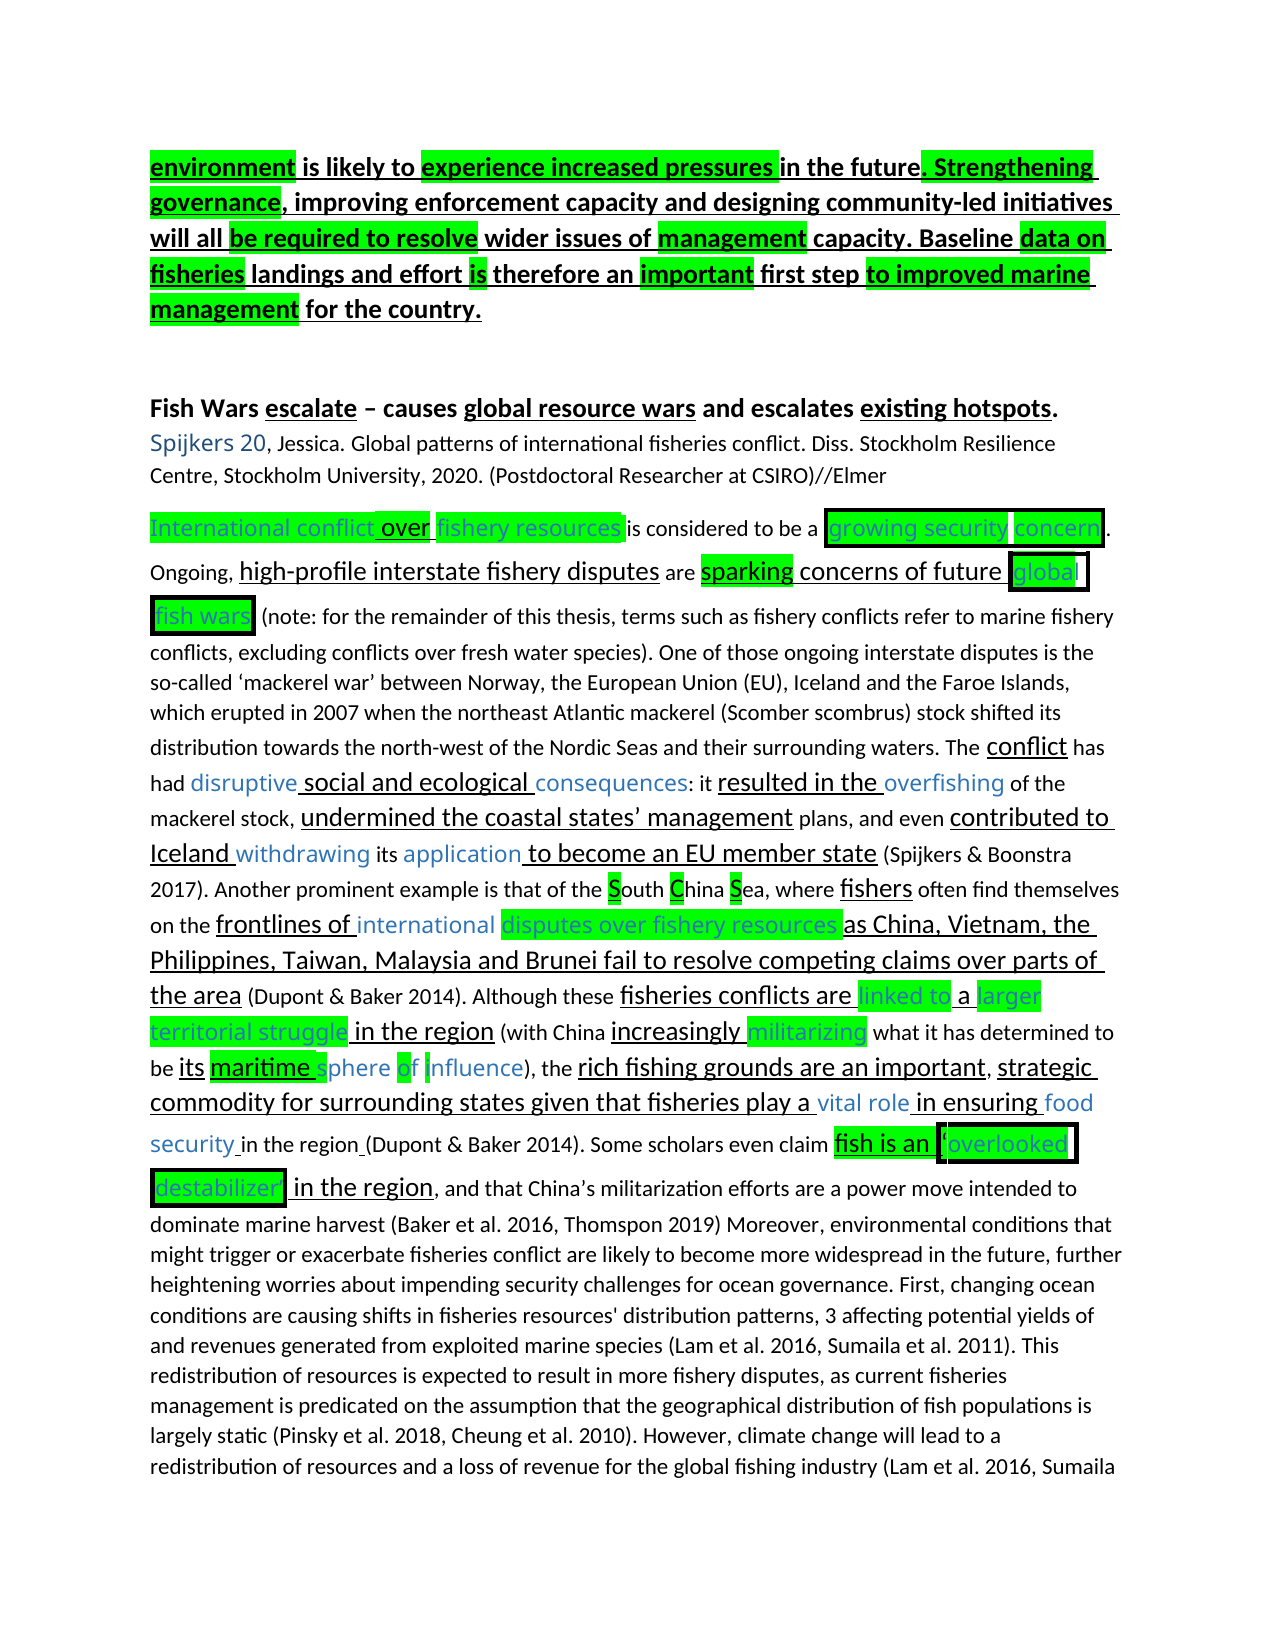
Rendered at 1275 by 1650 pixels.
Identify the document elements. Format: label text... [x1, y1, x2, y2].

subtitle Fish Wars escalate – causes global resource wars and escalates existing hotspots. [150, 392, 1125, 425]
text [150, 150, 1125, 326]
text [150, 508, 1125, 1480]
text Spijkers 20, Jessica. Global patterns of international fisheries conflict. Diss. Stockholm Resilience Centre, Stockholm University, 2020. (Postdoctoral Researcher at CSIRO)//Elmer [150, 427, 1125, 489]
